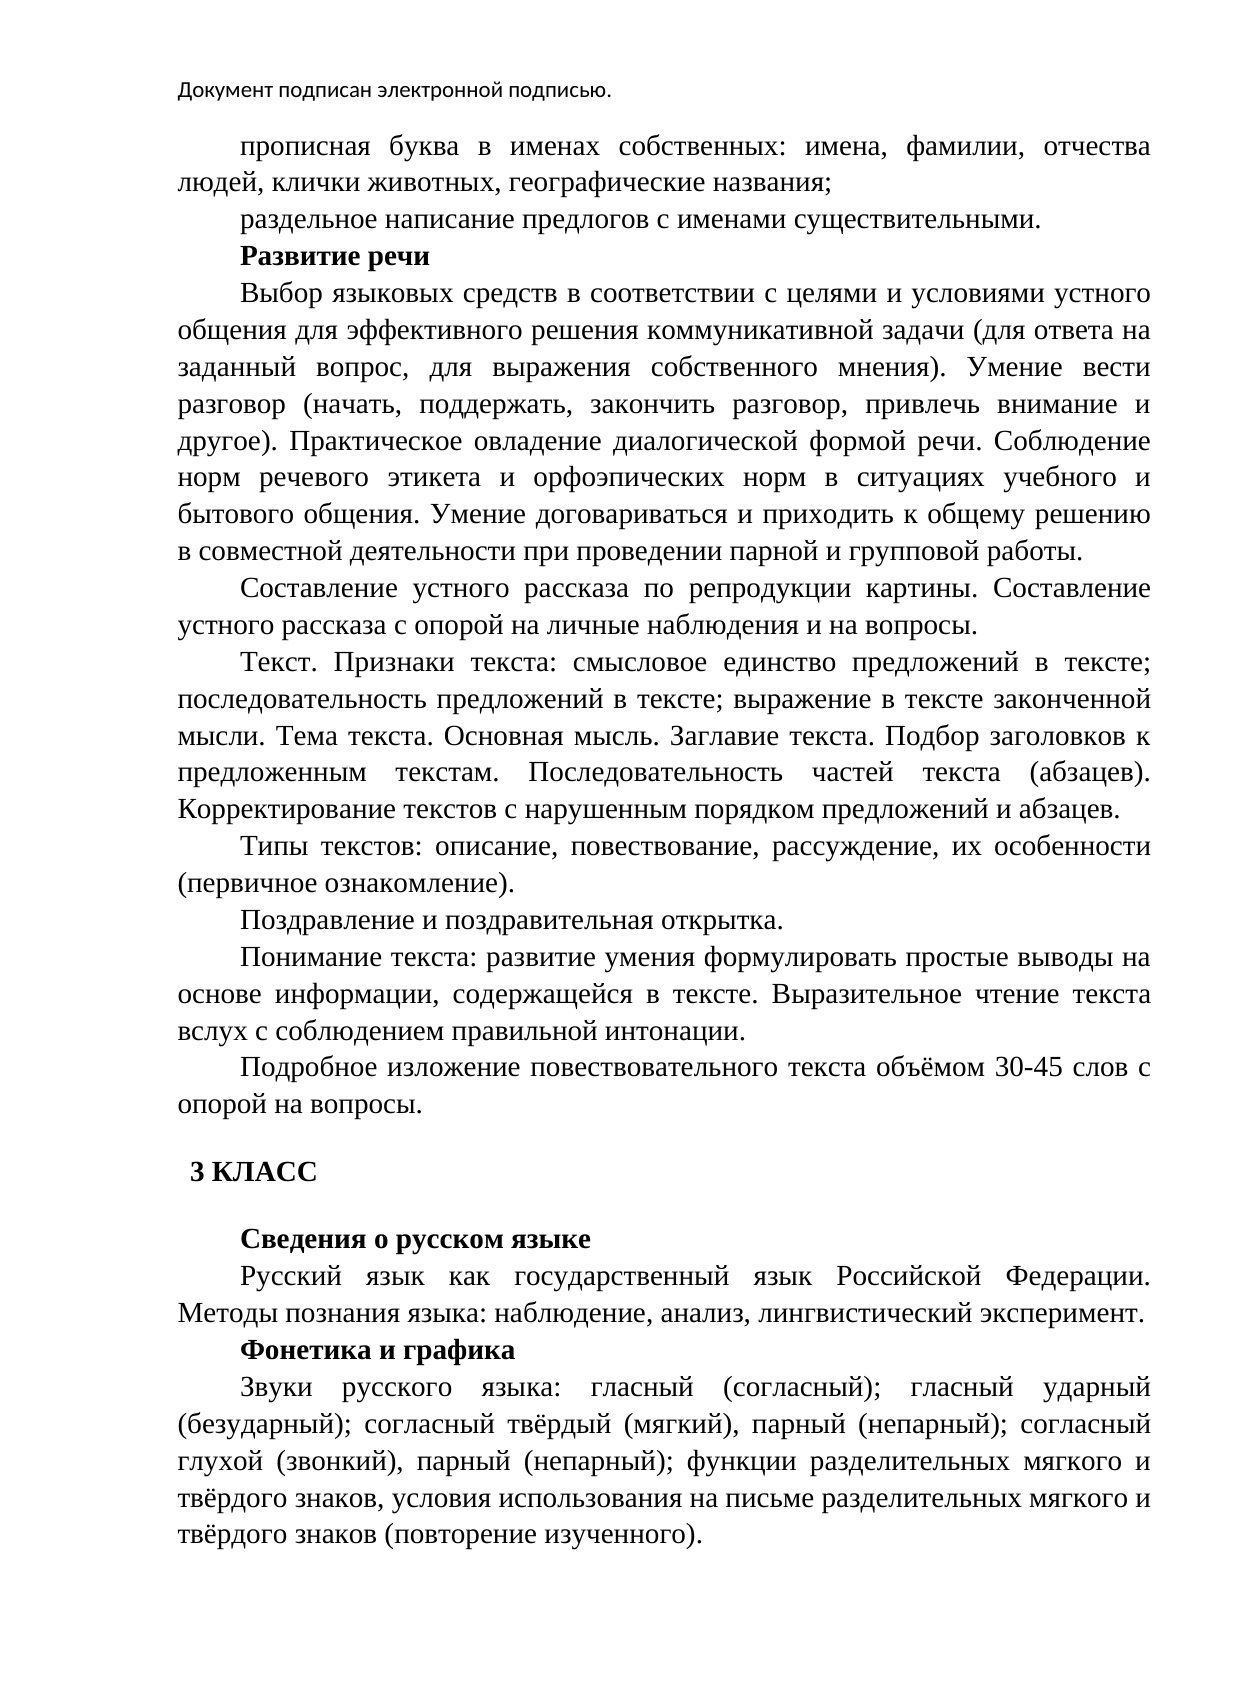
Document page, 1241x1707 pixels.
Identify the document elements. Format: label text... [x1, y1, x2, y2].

text Звуки русского языка: гласный (согласный); гласный ударный (безударный); согласный твёрдый (мягкий), парный (непарный); согласный глухой (звонкий), парный (непарный); функции разделительных мягкого и твёрдого знаков, условия использования на письме разделительных мягкого и твёрдого знаков (повторение изученного). [177, 1369, 1152, 1550]
text Сведения о русском языке [177, 1222, 1152, 1255]
text Подробное изложение повествовательного текста объёмом 30-45 слов с опорой на вопросы. [177, 1049, 1152, 1120]
text Выбор языковых средств в соответствии с целями и условиями устного общения для эффективного решения коммуникативной задачи (для ответа на заданный вопрос, для выражения собственного мнения). Умение вести разговор (начать, поддержать, закончить разговор, привлечь внимание и другое). Практическое овладение диалогической формой речи. Соблюдение норм речевого этикета и орфоэпических норм в ситуациях учебного и бытового общения. Умение договариваться и приходить к общему решению в совместной деятельности при проведении парной и групповой работы. [177, 275, 1152, 567]
text 3 КЛАСС [190, 1154, 1152, 1188]
text Поздравление и поздравительная открытка. [177, 902, 1152, 936]
text прописная буква в именах собственных: имена, фамилии, отчества людей, клички животных, географические названия; [177, 128, 1152, 198]
text раздельное написание предлогов с именами существительными. [177, 201, 1152, 235]
text Составление устного рассказа по репродукции картины. Составление устного рассказа с опорой на личные наблюдения и на вопросы. [177, 570, 1152, 641]
text Понимание текста: развитие умения формулировать простые выводы на основе информации, содержащейся в тексте. Выразительное чтение текста вслух с соблюдением правильной интонации. [177, 939, 1152, 1046]
text Русский язык как государственный язык Российской Федерации. Методы познания языка: наблюдение, анализ, лингвистический эксперимент. [177, 1258, 1152, 1329]
text Фонетика и графика [177, 1332, 1152, 1366]
text Типы текстов: описание, повествование, рассуждение, их особенности (первичное ознакомление). [177, 828, 1152, 899]
text Развитие речи [177, 238, 1152, 272]
text Текст. Признаки текста: смысловое единство предложений в тексте; последовательность предложений в тексте; выражение в тексте законченной мысли. Тема текста. Основная мысль. Заглавие текста. Подбор заголовков к предложенным текстам. Последовательность частей текста (абзацев). Корректирование текстов с нарушенным порядком предложений и абзацев. [177, 644, 1152, 825]
